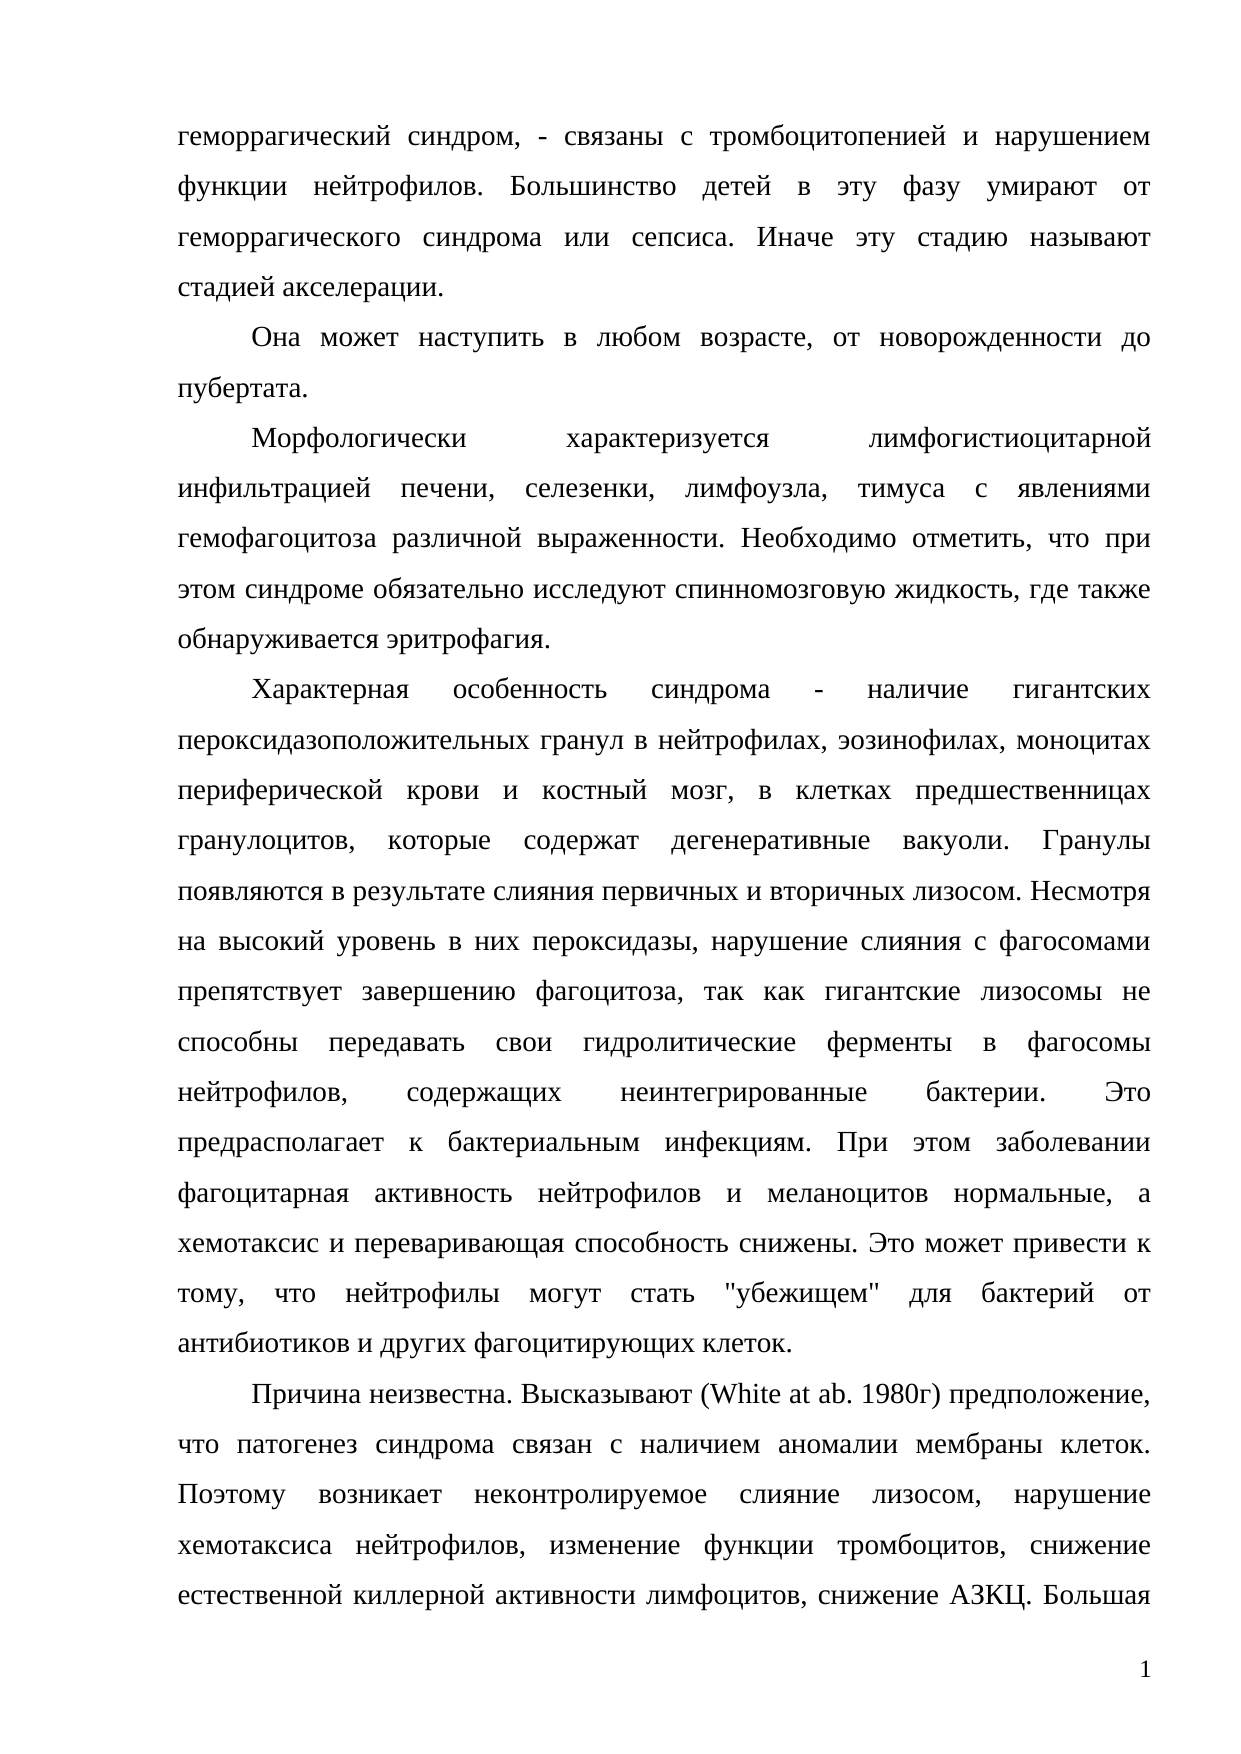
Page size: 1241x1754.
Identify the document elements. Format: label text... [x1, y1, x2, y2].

text Она может наступить в любом возрасте, от новорожденности до пубертата. [177, 319, 1152, 403]
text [177, 1376, 1152, 1611]
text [177, 118, 1152, 303]
text Характерная особенность синдрома - наличие гигантских пероксидазоположительных гранул в нейтрофилах, эозинофилах, моноцитах периферической крови и костный мозг, в клетках предшественницах гранулоцитов, которые содержат дегенеративные вакуоли. Гранулы появляются в результате слияния первичных и вторичных лизосом. Несмотря на высокий уровень в них пероксидазы, нарушение слияния с фагосомами препятствует завершению фагоцитоза, так как гигантские лизосомы не способны передавать свои гидролитические ферменты в фагосомы нейтрофилов, содержащих неинтегрированные бактерии. Это предрасполагает к бактериальным инфекциям. При этом заболевании фагоцитарная активность нейтрофилов и меланоцитов нормальные, а хемотаксис и переваривающая способность снижены. Это может привести к тому, что нейтрофилы могут стать "убежищем" для бактерий от антибиотиков и других фагоцитирующих клеток. [177, 672, 1152, 1359]
text Морфологически характеризуется лимфогистиоцитарной инфильтрацией печени, селезенки, лимфоузла, тимуса с явлениями гемофагоцитоза различной выраженности. Необходимо отметить, что при этом синдроме обязательно исследуют спинномозговую жидкость, где также обнаруживается эритрофагия. [177, 420, 1152, 655]
